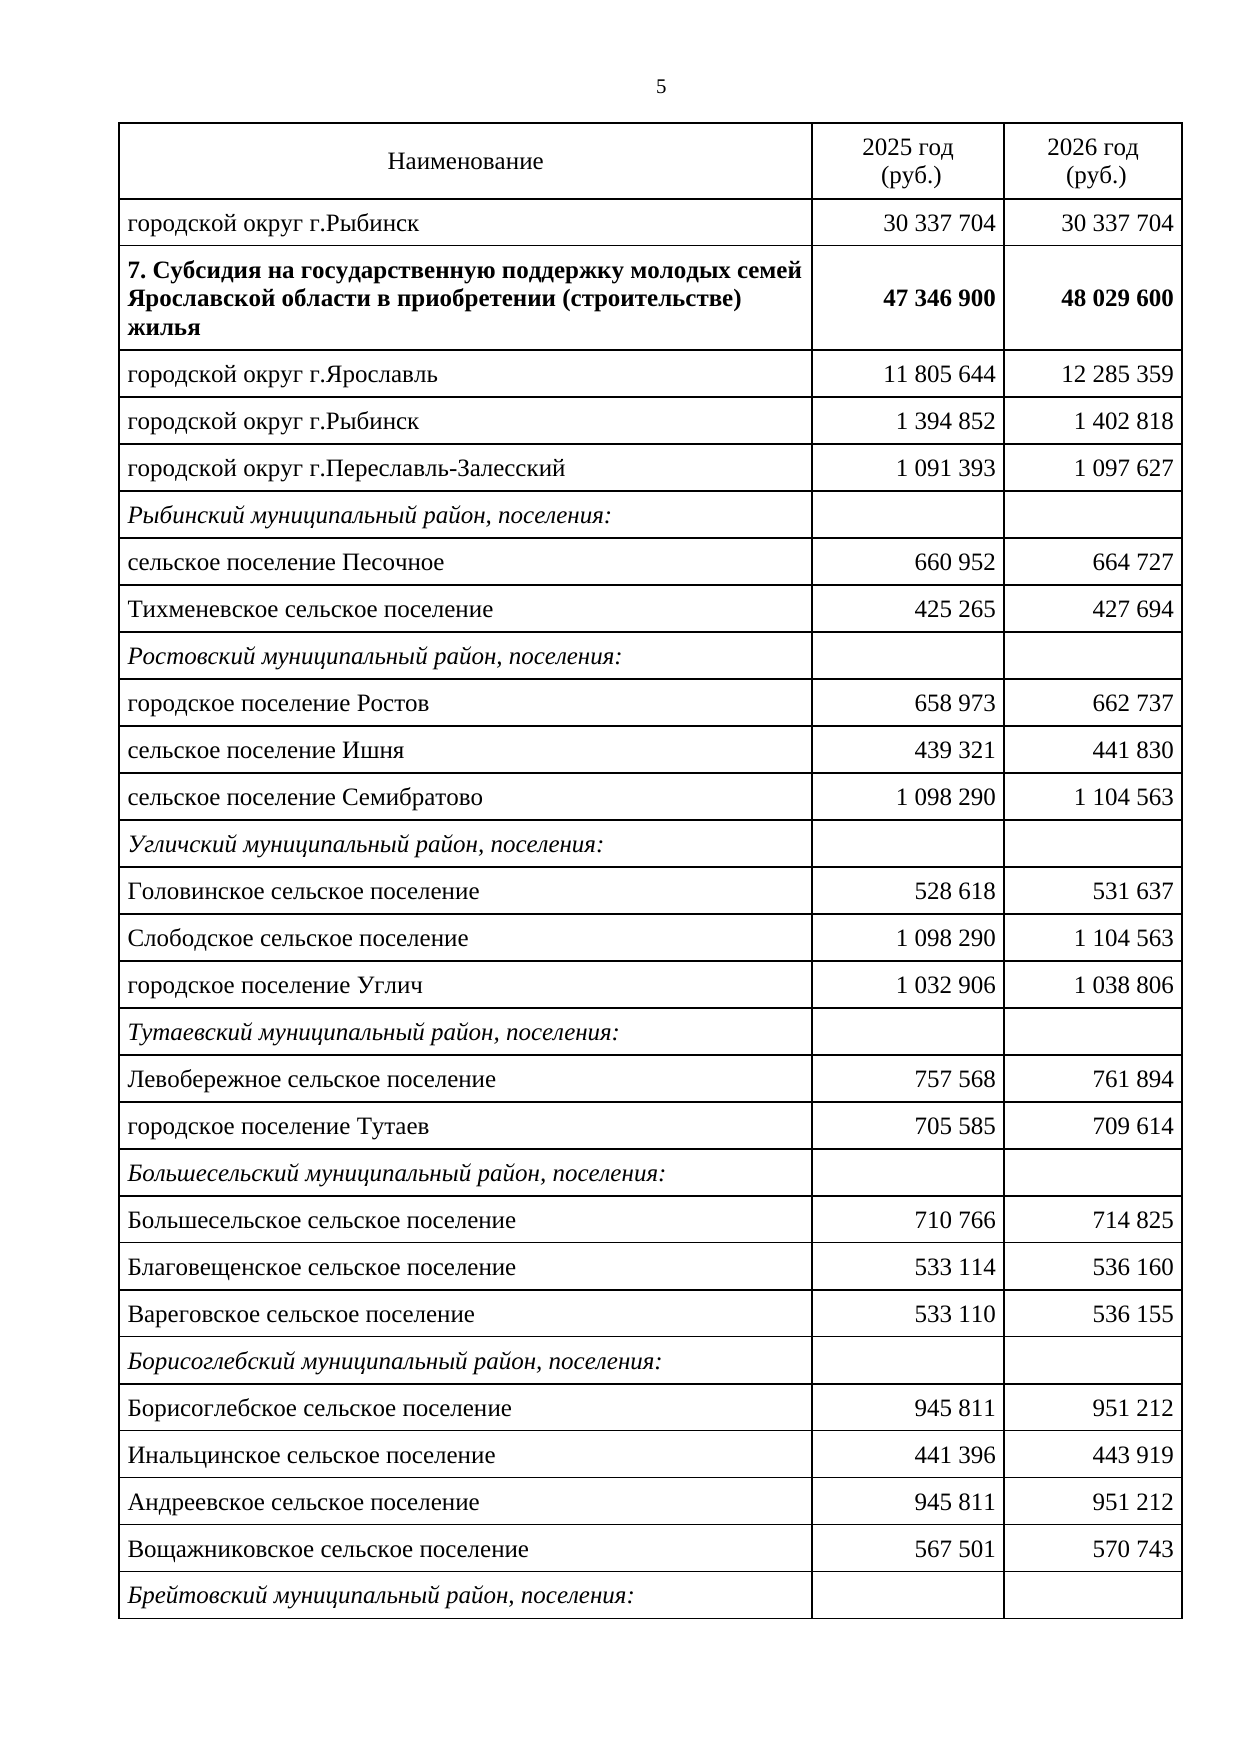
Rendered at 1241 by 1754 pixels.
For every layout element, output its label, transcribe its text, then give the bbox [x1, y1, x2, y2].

table_cell 1 104 563 [1005, 915, 1181, 960]
table_cell 945 811 [813, 1478, 1003, 1524]
table_cell городской округ г.Рыбинск [120, 398, 811, 443]
table_cell городской округ г.Рыбинск [120, 200, 811, 245]
table_cell 528 618 [813, 868, 1003, 913]
table_cell [1005, 1337, 1181, 1383]
table_cell 714 825 [1005, 1197, 1181, 1242]
table_cell 427 694 [1005, 586, 1181, 631]
table_cell [813, 492, 1003, 537]
table_cell Вощажниковское сельское поселение [120, 1525, 811, 1571]
table_cell 709 614 [1005, 1103, 1181, 1148]
table_cell 660 952 [813, 539, 1003, 584]
table_cell городское поселение Тутаев [120, 1103, 811, 1148]
table_cell 570 743 [1005, 1525, 1181, 1571]
table_cell [813, 821, 1003, 866]
table_header [120, 124, 811, 198]
table_cell Инальцинское сельское поселение [120, 1431, 811, 1477]
table_cell Головинское сельское поселение [120, 868, 811, 913]
table_cell 533 110 [813, 1291, 1003, 1336]
table_cell [1005, 1150, 1181, 1195]
table_cell [1005, 1572, 1181, 1618]
table_cell 48 029 600 [1005, 246, 1181, 349]
table_cell 1 032 906 [813, 962, 1003, 1007]
table_cell 951 212 [1005, 1478, 1181, 1524]
table_cell [1005, 633, 1181, 678]
table_cell 30 337 704 [1005, 200, 1181, 245]
table_cell [1005, 492, 1181, 537]
table_cell [813, 633, 1003, 678]
table_cell 441 830 [1005, 727, 1181, 772]
table_cell 12 285 359 [1005, 351, 1181, 396]
table_cell 536 155 [1005, 1291, 1181, 1336]
table_cell 441 396 [813, 1431, 1003, 1477]
table_cell 533 114 [813, 1243, 1003, 1289]
table_cell 705 585 [813, 1103, 1003, 1148]
table_cell 662 737 [1005, 680, 1181, 725]
table_cell Большесельский муниципальный район, поселения: [120, 1150, 811, 1195]
table_cell 710 766 [813, 1197, 1003, 1242]
table_cell Тихменевское сельское поселение [120, 586, 811, 631]
table_cell 7. Субсидия на государственную поддержку молодых семей Ярославской области в приобретении (строительстве) жилья [120, 246, 811, 349]
table_cell [1005, 821, 1181, 866]
table_cell 439 321 [813, 727, 1003, 772]
table_cell Ростовский муниципальный район, поселения: [120, 633, 811, 678]
table_cell Левобережное сельское поселение [120, 1056, 811, 1101]
table_cell 11 805 644 [813, 351, 1003, 396]
table_cell 567 501 [813, 1525, 1003, 1571]
table_cell 945 811 [813, 1385, 1003, 1430]
table_cell [813, 1572, 1003, 1618]
table_cell 1 098 290 [813, 774, 1003, 819]
table_header [1005, 124, 1181, 198]
table_cell 1 098 290 [813, 915, 1003, 960]
table_cell Борисоглебский муниципальный район, поселения: [120, 1337, 811, 1383]
table_cell 30 337 704 [813, 200, 1003, 245]
table_cell Угличский муниципальный район, поселения: [120, 821, 811, 866]
table_cell сельское поселение Семибратово [120, 774, 811, 819]
table_cell 531 637 [1005, 868, 1181, 913]
table_cell 951 212 [1005, 1385, 1181, 1430]
table_cell 1 091 393 [813, 445, 1003, 490]
table_cell 1 097 627 [1005, 445, 1181, 490]
table_cell 425 265 [813, 586, 1003, 631]
table_cell [813, 1337, 1003, 1383]
table_cell [813, 1009, 1003, 1054]
table_cell Брейтовский муниципальный район, поселения: [120, 1572, 811, 1618]
table_cell Слободское сельское поселение [120, 915, 811, 960]
table_cell 664 727 [1005, 539, 1181, 584]
table_cell Рыбинский муниципальный район, поселения: [120, 492, 811, 537]
table_cell Большесельское сельское поселение [120, 1197, 811, 1242]
table_cell 761 894 [1005, 1056, 1181, 1101]
table_cell [1005, 1009, 1181, 1054]
table_cell городское поселение Углич [120, 962, 811, 1007]
table_cell 443 919 [1005, 1431, 1181, 1477]
table_cell 1 038 806 [1005, 962, 1181, 1007]
table_cell [813, 1150, 1003, 1195]
table_cell сельское поселение Ишня [120, 727, 811, 772]
table_cell 658 973 [813, 680, 1003, 725]
table_cell Благовещенское сельское поселение [120, 1243, 811, 1289]
table_cell Тутаевский муниципальный район, поселения: [120, 1009, 811, 1054]
table_cell городское поселение Ростов [120, 680, 811, 725]
table_cell Вареговское сельское поселение [120, 1291, 811, 1336]
table_cell Андреевское сельское поселение [120, 1478, 811, 1524]
table_cell 1 104 563 [1005, 774, 1181, 819]
table_cell 536 160 [1005, 1243, 1181, 1289]
table_cell городской округ г.Переславль-Залесский [120, 445, 811, 490]
table_cell 47 346 900 [813, 246, 1003, 349]
table_cell Борисоглебское сельское поселение [120, 1385, 811, 1430]
table_cell 1 402 818 [1005, 398, 1181, 443]
table_header [813, 124, 1003, 198]
table_cell сельское поселение Песочное [120, 539, 811, 584]
table_cell 757 568 [813, 1056, 1003, 1101]
table_cell городской округ г.Ярославль [120, 351, 811, 396]
table_cell 1 394 852 [813, 398, 1003, 443]
